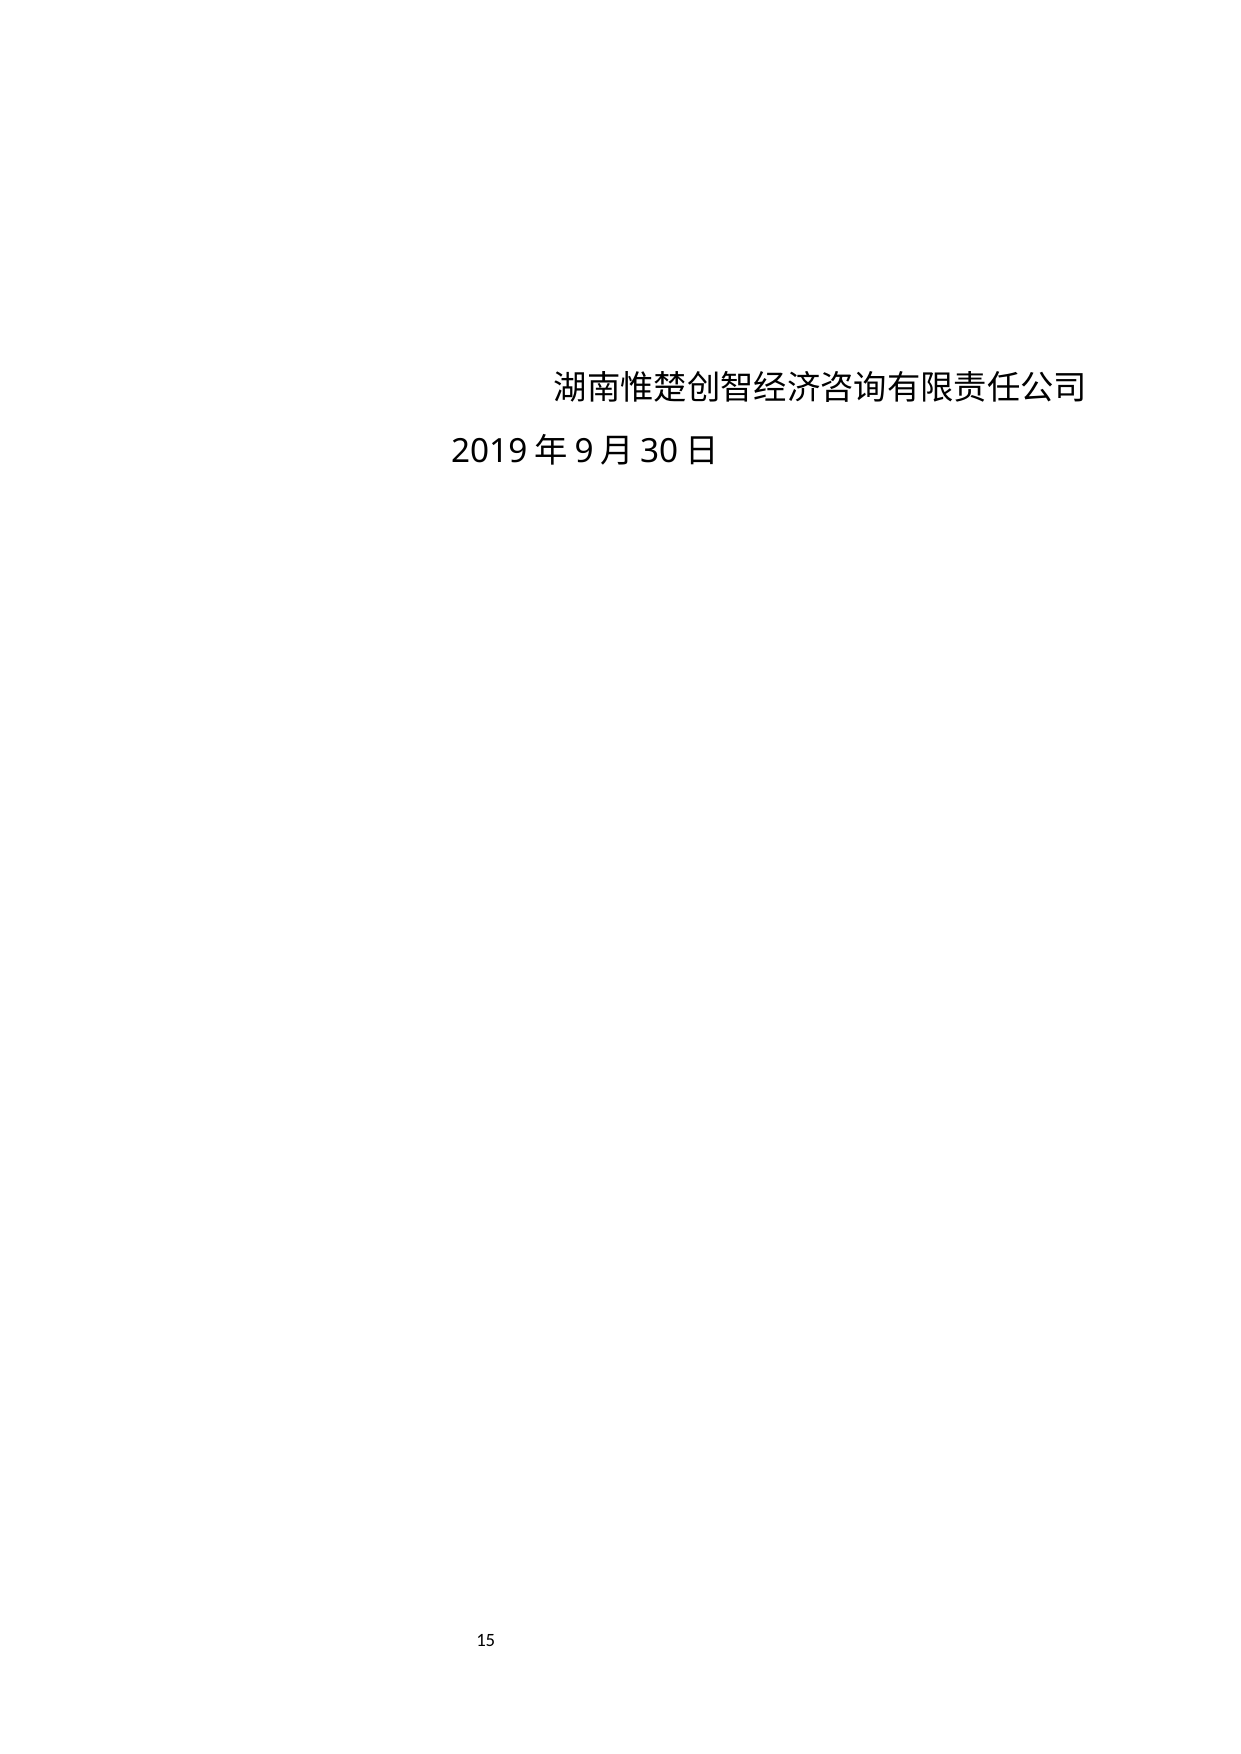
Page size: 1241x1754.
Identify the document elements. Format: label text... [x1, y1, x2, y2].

text 湖南惟楚创智经济咨询有限责任公司 [165, 349, 1087, 412]
text 2019年9月30日 [165, 412, 1087, 474]
